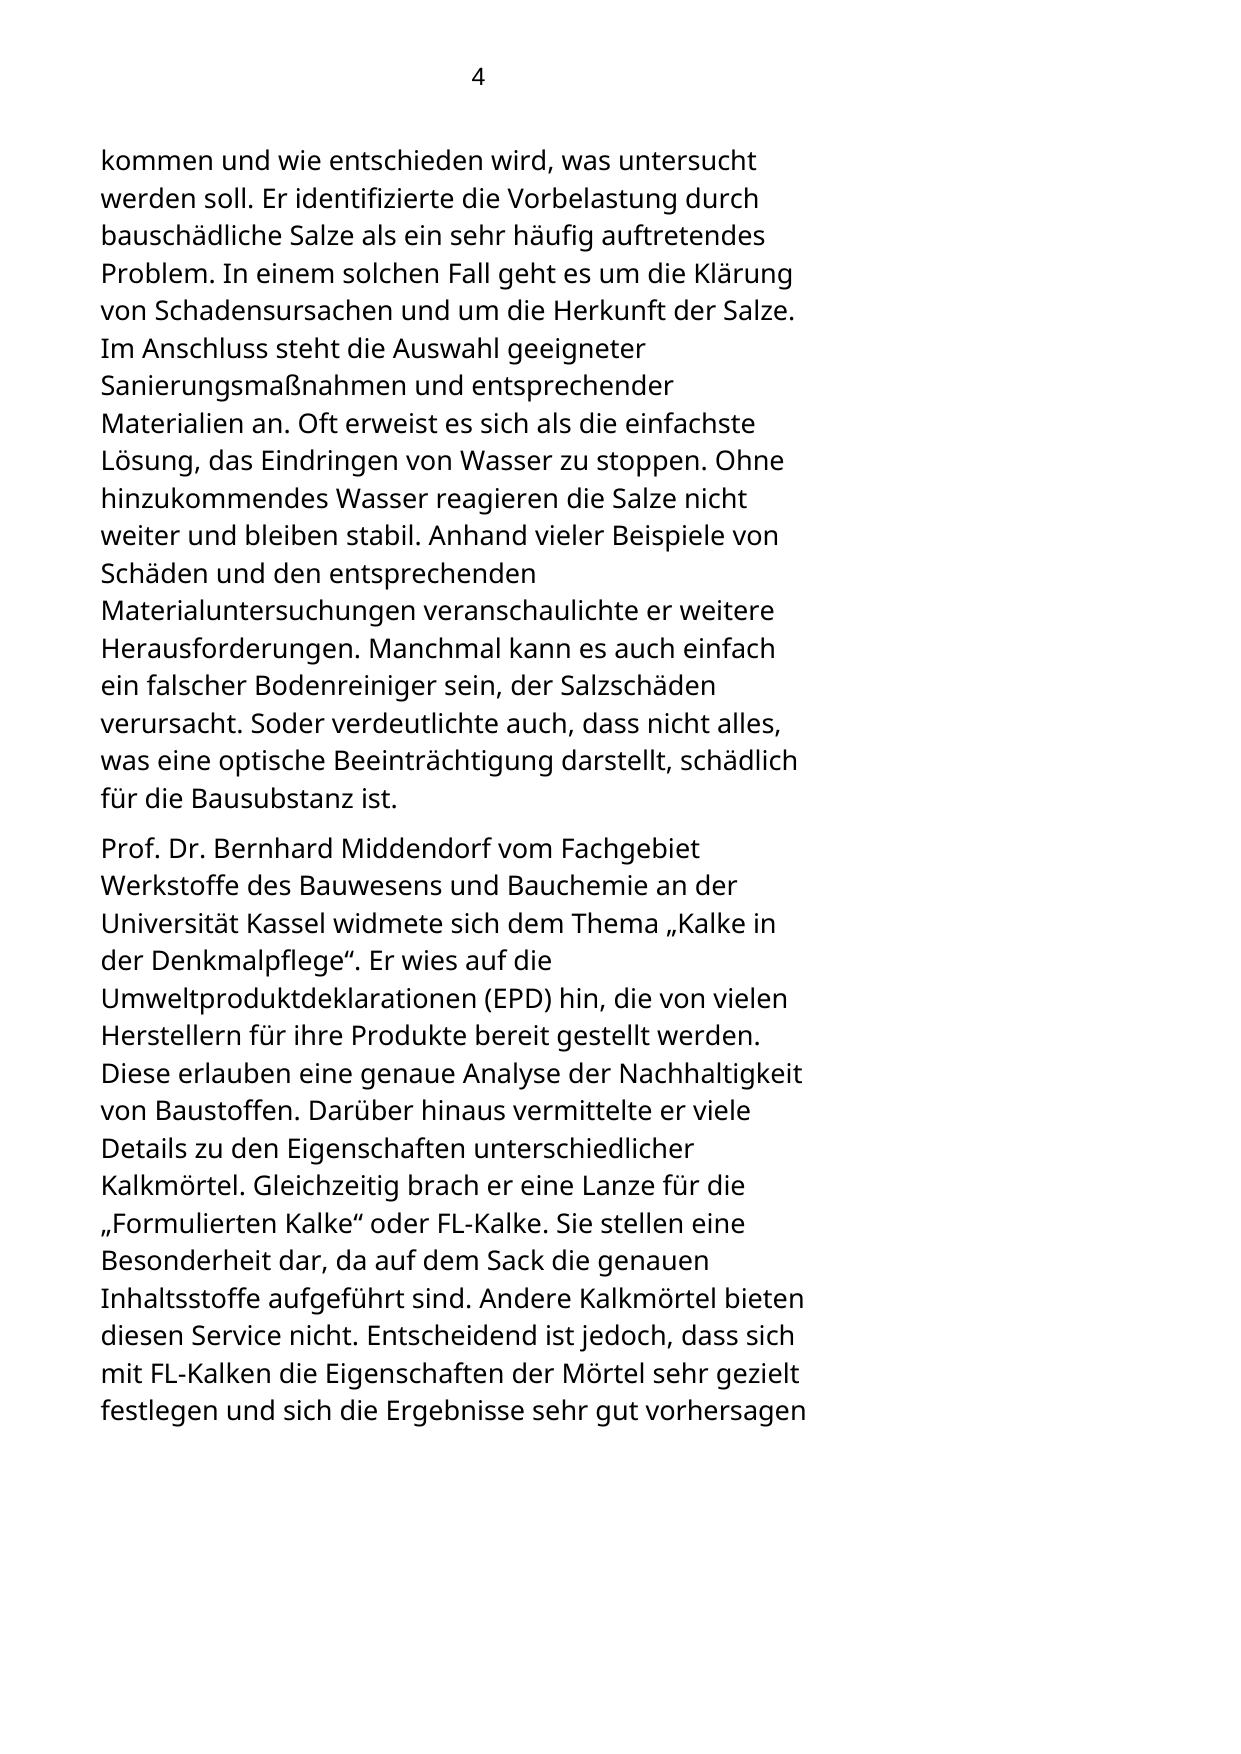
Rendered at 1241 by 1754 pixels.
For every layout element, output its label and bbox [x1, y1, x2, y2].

text [100, 828, 809, 1428]
text [100, 141, 809, 816]
